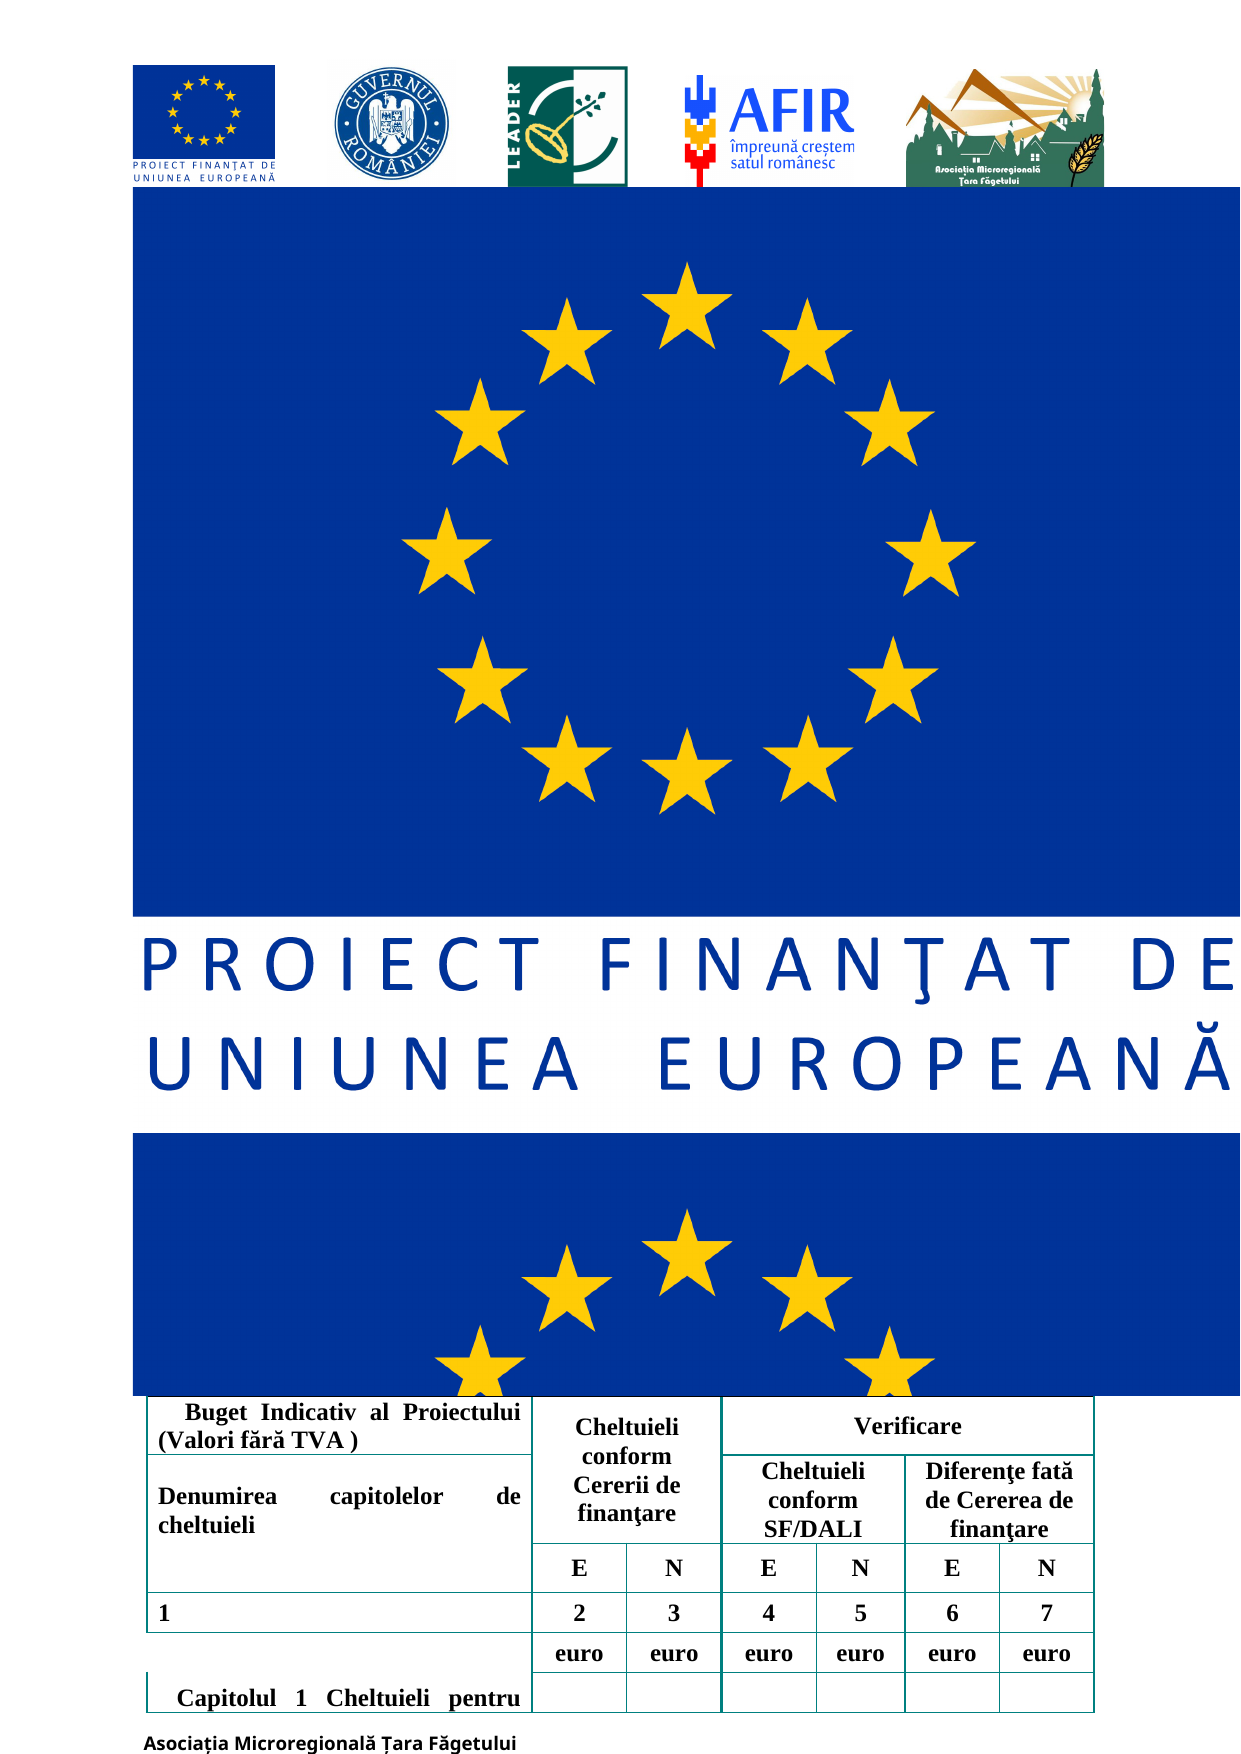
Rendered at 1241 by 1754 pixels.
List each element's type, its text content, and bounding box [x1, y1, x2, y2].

table_cell [906, 1673, 999, 1712]
table_cell [1000, 1673, 1093, 1712]
table_cell N [817, 1544, 904, 1592]
table_cell euro [817, 1633, 904, 1672]
table_cell euro [1000, 1633, 1093, 1672]
table_cell E [533, 1544, 626, 1592]
table_cell [533, 1673, 626, 1712]
table_cell E [906, 1544, 999, 1592]
table_cell Capitolul 1 Cheltuieli pentru obţinerea şi amenajarea terenului - total, din care: [148, 1672, 531, 1712]
table_cell euro [533, 1633, 626, 1672]
picture [132, 59, 1241, 1396]
table_cell euro [627, 1633, 720, 1672]
table_cell [627, 1673, 720, 1712]
table_cell 5 [817, 1593, 904, 1632]
table_cell 7 [1000, 1593, 1093, 1632]
table_cell Verificare [723, 1397, 1093, 1454]
table_cell [723, 1673, 816, 1712]
table_cell euro [906, 1633, 999, 1672]
table_cell Buget Indicativ al Proiectului (Valori fără TVA ) [148, 1397, 531, 1454]
table_cell Cheltuieli conform Cererii de finanţare [533, 1397, 720, 1543]
table_cell 4 [723, 1593, 816, 1632]
table_cell 3 [627, 1593, 720, 1632]
table_cell 6 [906, 1593, 999, 1632]
table_cell E [723, 1544, 816, 1592]
table_cell Denumirea capitolelor de cheltuieli [148, 1455, 531, 1592]
table_cell Diferenţe fată de Cererea de finanţare [906, 1456, 1093, 1543]
table_cell 1 [148, 1593, 531, 1632]
table_cell Cheltuieli conform SF/DALI [723, 1456, 904, 1543]
table_cell euro [723, 1633, 816, 1672]
table_cell 2 [533, 1593, 626, 1632]
table_cell N [627, 1544, 720, 1592]
table_cell N [1000, 1544, 1093, 1592]
table_cell [817, 1673, 904, 1712]
